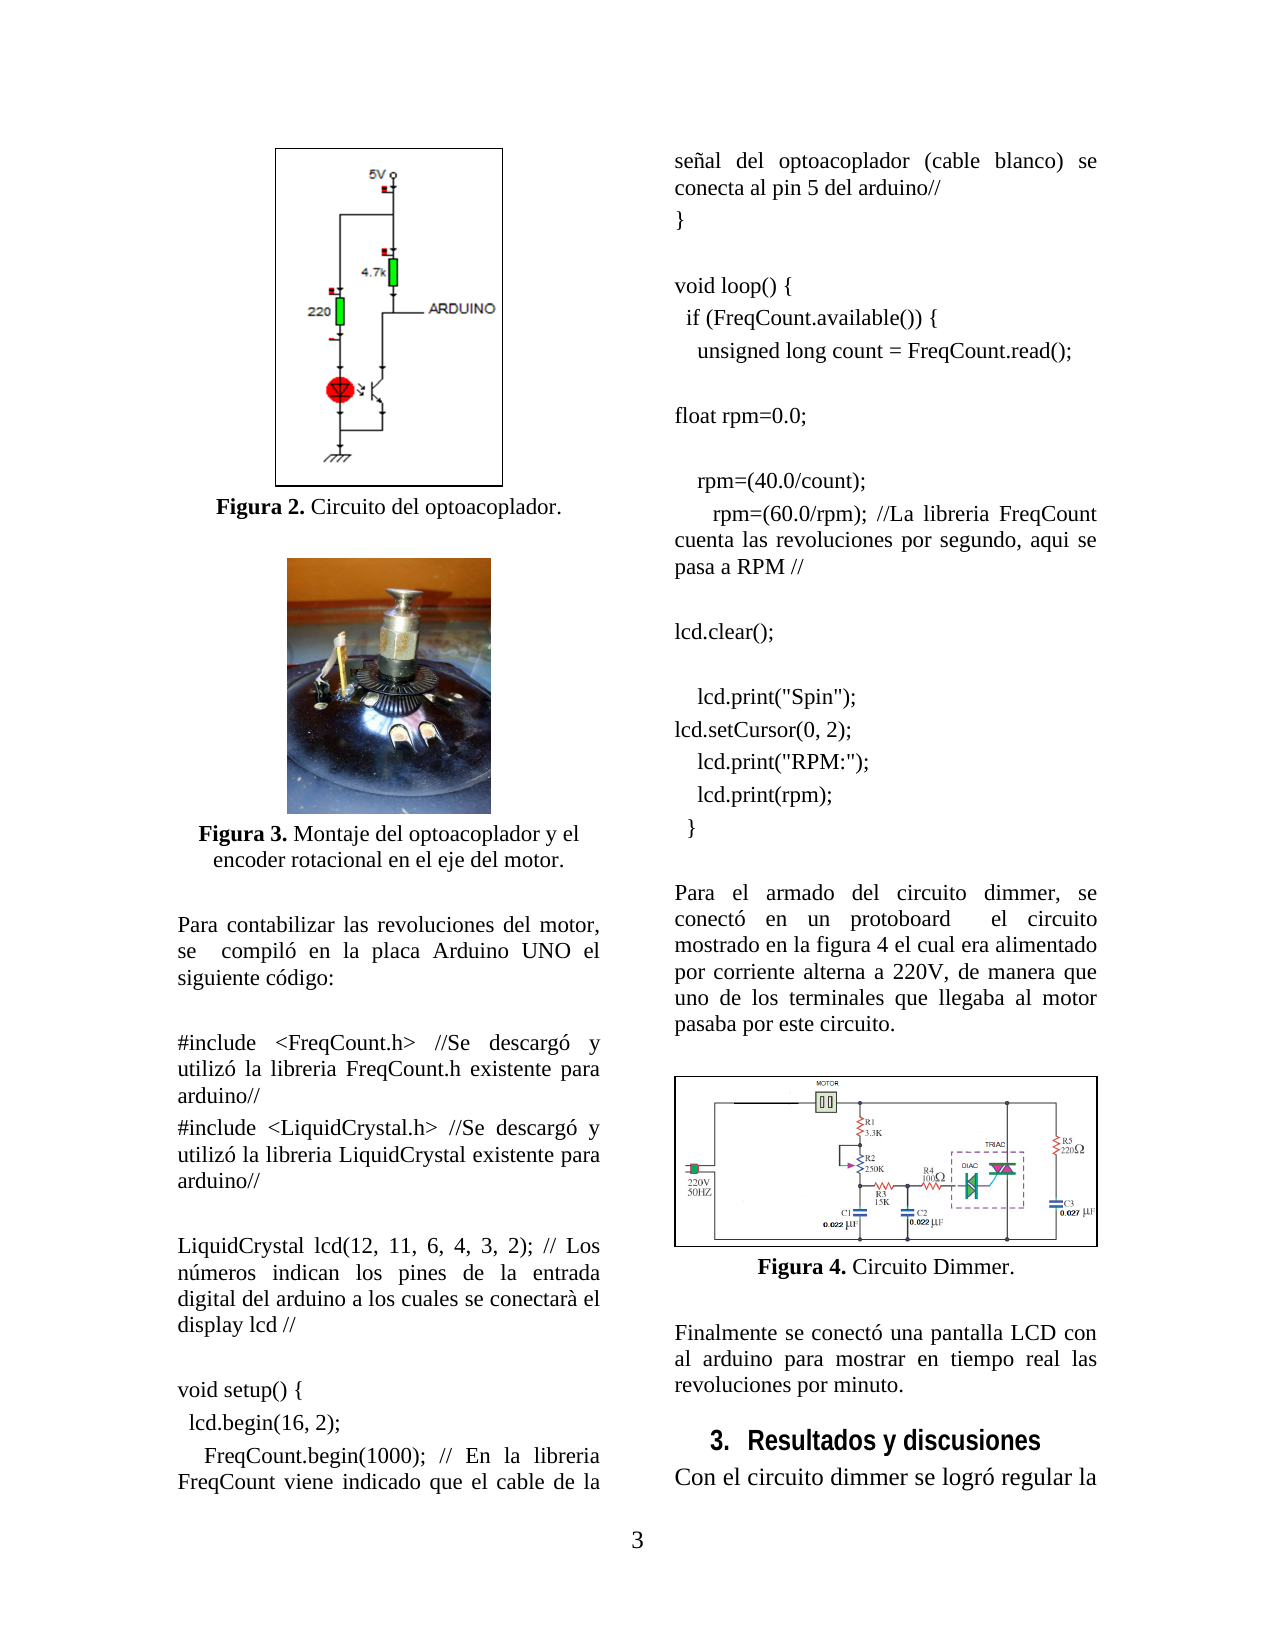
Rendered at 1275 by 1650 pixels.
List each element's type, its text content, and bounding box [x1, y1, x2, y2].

text #include <LiquidCrystal.h> //Se descargó y utilizó la libreria LiquidCrystal existente para arduino// [177, 1114, 601, 1193]
text LiquidCrystal lcd(12, 11, 6, 4, 3, 2); // Los números indican los pines de la entrada digital del arduino a los cuales se conectarà el display lcd // [177, 1232, 601, 1338]
text FreqCount.begin(1000); // En la libreria FreqCount viene indicado que el cable de la señal del optoacoplador (cable blanco) se conecta al pin 5 del arduino// [674, 148, 1098, 200]
picture [287, 558, 491, 814]
picture [276, 149, 502, 485]
picture [676, 1077, 1096, 1246]
text Figura 4. Circuito Dimmer. [674, 1253, 1098, 1280]
text float rpm=0.0; [674, 402, 1098, 428]
text #include <FreqCount.h> //Se descargó y utilizó la libreria FreqCount.h existente para arduino// [177, 1029, 601, 1108]
text void loop() { [674, 272, 1098, 298]
text } [674, 207, 1098, 233]
text Para el armado del circuito dimmer, se conectó en un protoboard el circuito mostrado en la figura 4 el cual era alimentado por corriente alterna a 220V, de manera que uno de los terminales que llegaba al motor pasaba por este circuito. [674, 879, 1098, 1037]
text } [674, 813, 1098, 840]
text Figura 2. Circuito del optoacoplador. [177, 493, 601, 519]
text unsigned long count = FreqCount.read(); [674, 337, 1098, 363]
subtitle Resultados y discusiones [710, 1423, 1098, 1456]
text Finalmente se conectó una pantalla LCD con al arduino para mostrar en tiempo real las revoluciones por minuto. [674, 1319, 1098, 1398]
text rpm=(40.0/count); [674, 467, 1098, 494]
text lcd.print(rpm); [674, 781, 1098, 807]
text Para contabilizar las revoluciones del motor, se compiló en la placa Arduino UNO el siguiente código: [177, 911, 601, 990]
text FreqCount.begin(1000); // En la libreria FreqCount viene indicado que el cable de la señal del optoacoplador (cable blanco) se conecta al pin 5 del arduino// [177, 1442, 601, 1494]
text lcd.setCursor(0, 2); [674, 716, 1098, 742]
text if (FreqCount.available()) { [674, 304, 1098, 331]
text void setup() { [177, 1377, 601, 1403]
text lcd.print("RPM:"); [674, 748, 1098, 775]
text Figura 3. Montaje del optoacoplador y el encoder rotacional en el eje del motor. [177, 819, 601, 872]
text rpm=(60.0/rpm); //La libreria FreqCount cuenta las revoluciones por segundo, aqui se pasa a RPM // [674, 500, 1098, 579]
text lcd.print("Spin"); [674, 683, 1098, 709]
text lcd.begin(16, 2); [177, 1409, 601, 1436]
text lcd.clear(); [674, 618, 1098, 644]
